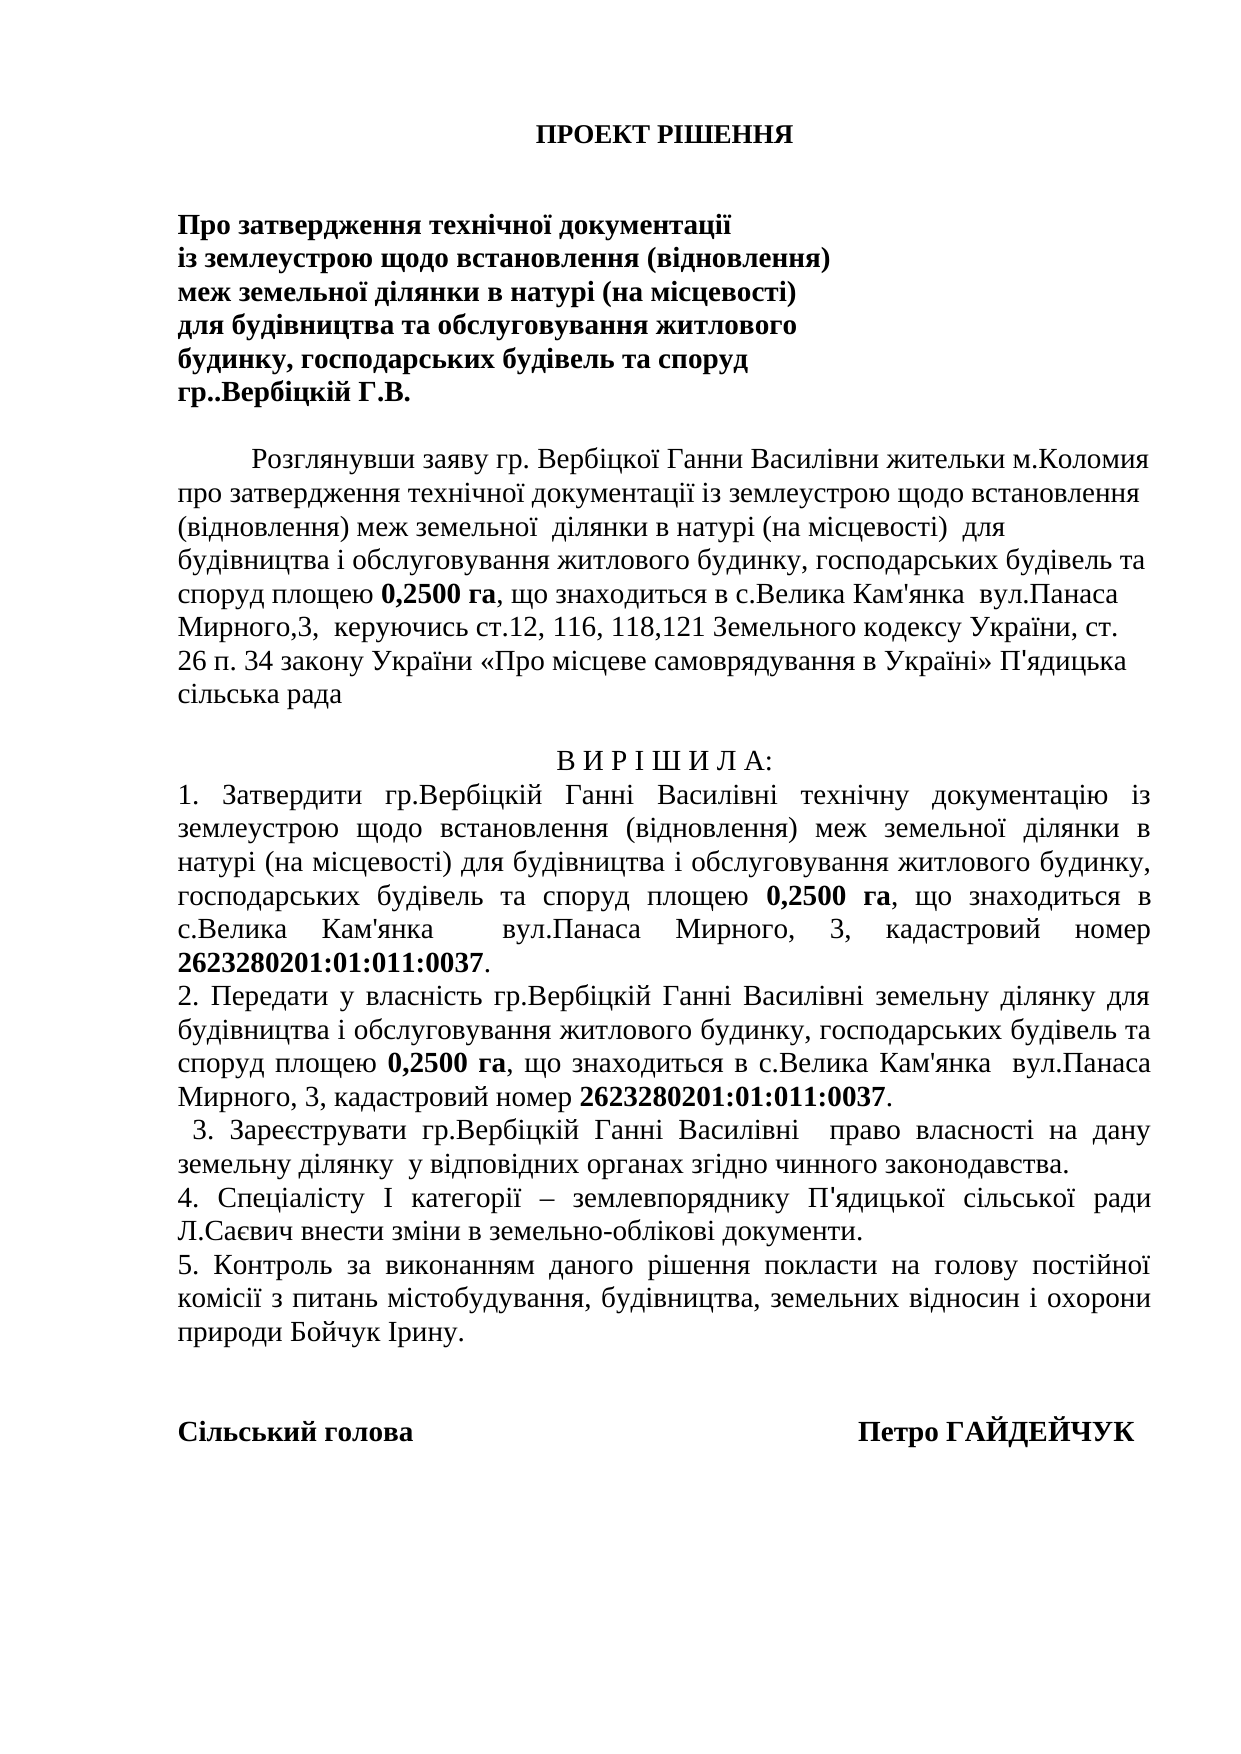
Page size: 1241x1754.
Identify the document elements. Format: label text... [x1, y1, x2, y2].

text меж земельної ділянки в натурі (на місцевості) [177, 274, 1152, 307]
text 2. Передати у власність гр.Вербіцкій Ганні Василівні земельну ділянку для будівництва і обслуговування житлового будинку, господарських будівель та споруд площею , що знаходиться в с.Велика Кам'янка вул.Панаса Мирного, 3, кадастровий номер 2623280201:01:011:0037. [177, 978, 1152, 1112]
text будинку, господарських будівель та споруд [177, 341, 1152, 374]
text із землеустрою щодо встановлення (відновлення) [177, 240, 1152, 274]
text 5. Контроль за виконанням даного рішення покласти на голову постійної комісії з питань містобудування, будівництва, земельних відносин і охорони природи Бойчук Ірину. [177, 1247, 1152, 1347]
text гр..Вербіцкій Г.В. [177, 374, 1152, 408]
text 3. Зареєструвати гр.Вербіцкій Ганні Василівні право власності на дану земельну ділянку у відповідних органах згідно чинного законодавства. [177, 1112, 1152, 1179]
text 4. Спеціалісту І категорії – землевпоряднику П'ядицької сільської ради Л.Саєвич внести зміни в земельно-облікові документи. [177, 1179, 1152, 1247]
text В И Р І Ш И Л А: [177, 743, 1152, 777]
text ПРОЕКТ РІШЕННЯ [177, 118, 1152, 149]
text Про затвердження технічної документації [177, 207, 1152, 240]
text Сільський голова Петро ГАЙДЕЙЧУК [177, 1414, 1152, 1448]
text для будівництва та обслуговування житлового [177, 307, 1152, 341]
text 1. Затвердити гр.Вербіцкій Ганні Василівні технічну документацію із землеустрою щодо встановлення (відновлення) меж земельної ділянки в натурі (на місцевості) для будівництва і обслуговування житлового будинку, господарських будівель та споруд площею , що знаходиться в с.Велика Кам'янка вул.Панаса Мирного, 3, кадастровий номер 2623280201:01:011:0037. [177, 777, 1152, 978]
text Розглянувши заяву гр. Вербіцкої Ганни Василівни жительки м.Коломия про затвердження технічної документації із землеустрою щодо встановлення (відновлення) меж земельної ділянки в натурі (на місцевості) для будівництва і обслуговування житлового будинку, господарських будівель та споруд площею , що знаходиться в с.Велика Кам'янка вул.Панаса Мирного,3, керуючись ст.12, 116, 118,121 Земельного кодексу України, ст. 26 п. 34 закону України «Про місцеве самоврядування в Україні» П'ядицька сільська рада [177, 442, 1152, 710]
